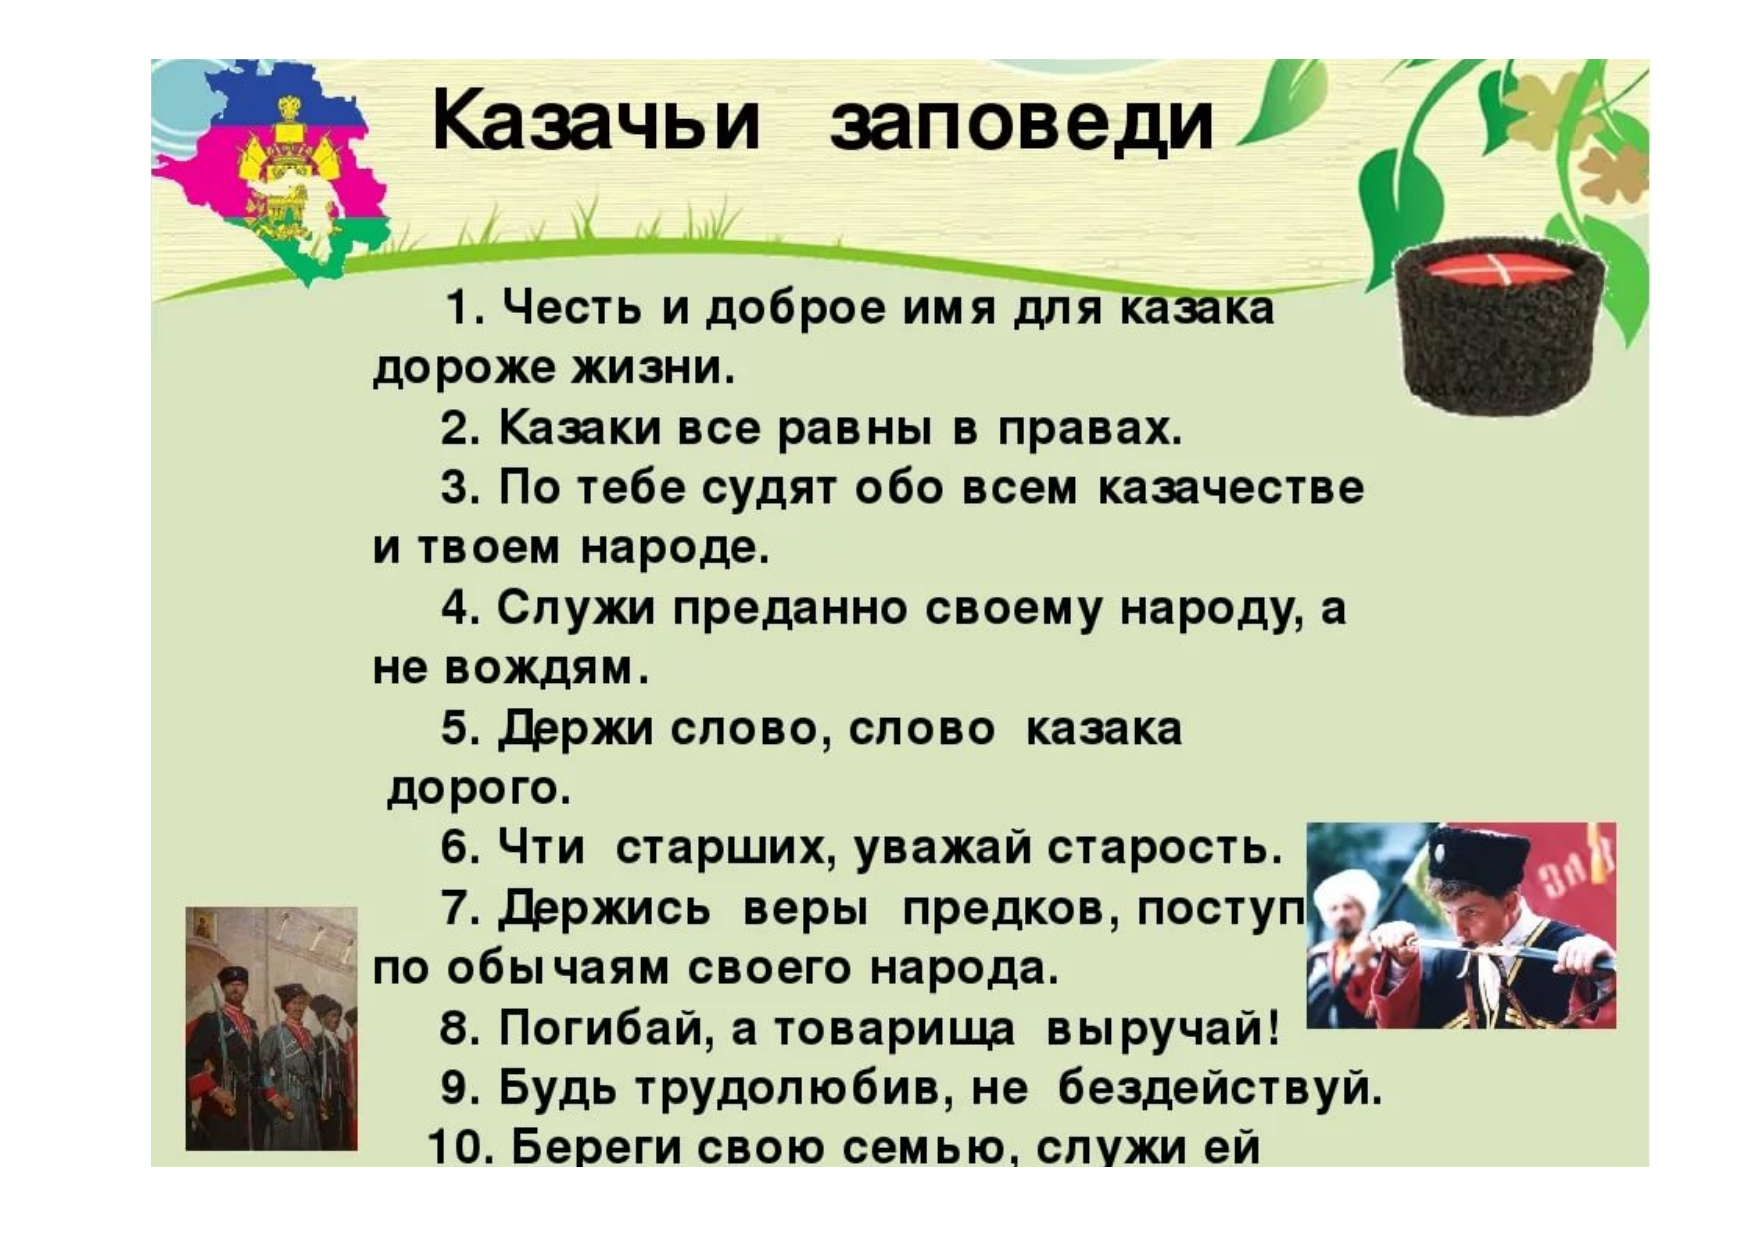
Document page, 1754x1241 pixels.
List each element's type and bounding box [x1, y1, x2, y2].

picture [150, 59, 1651, 1167]
